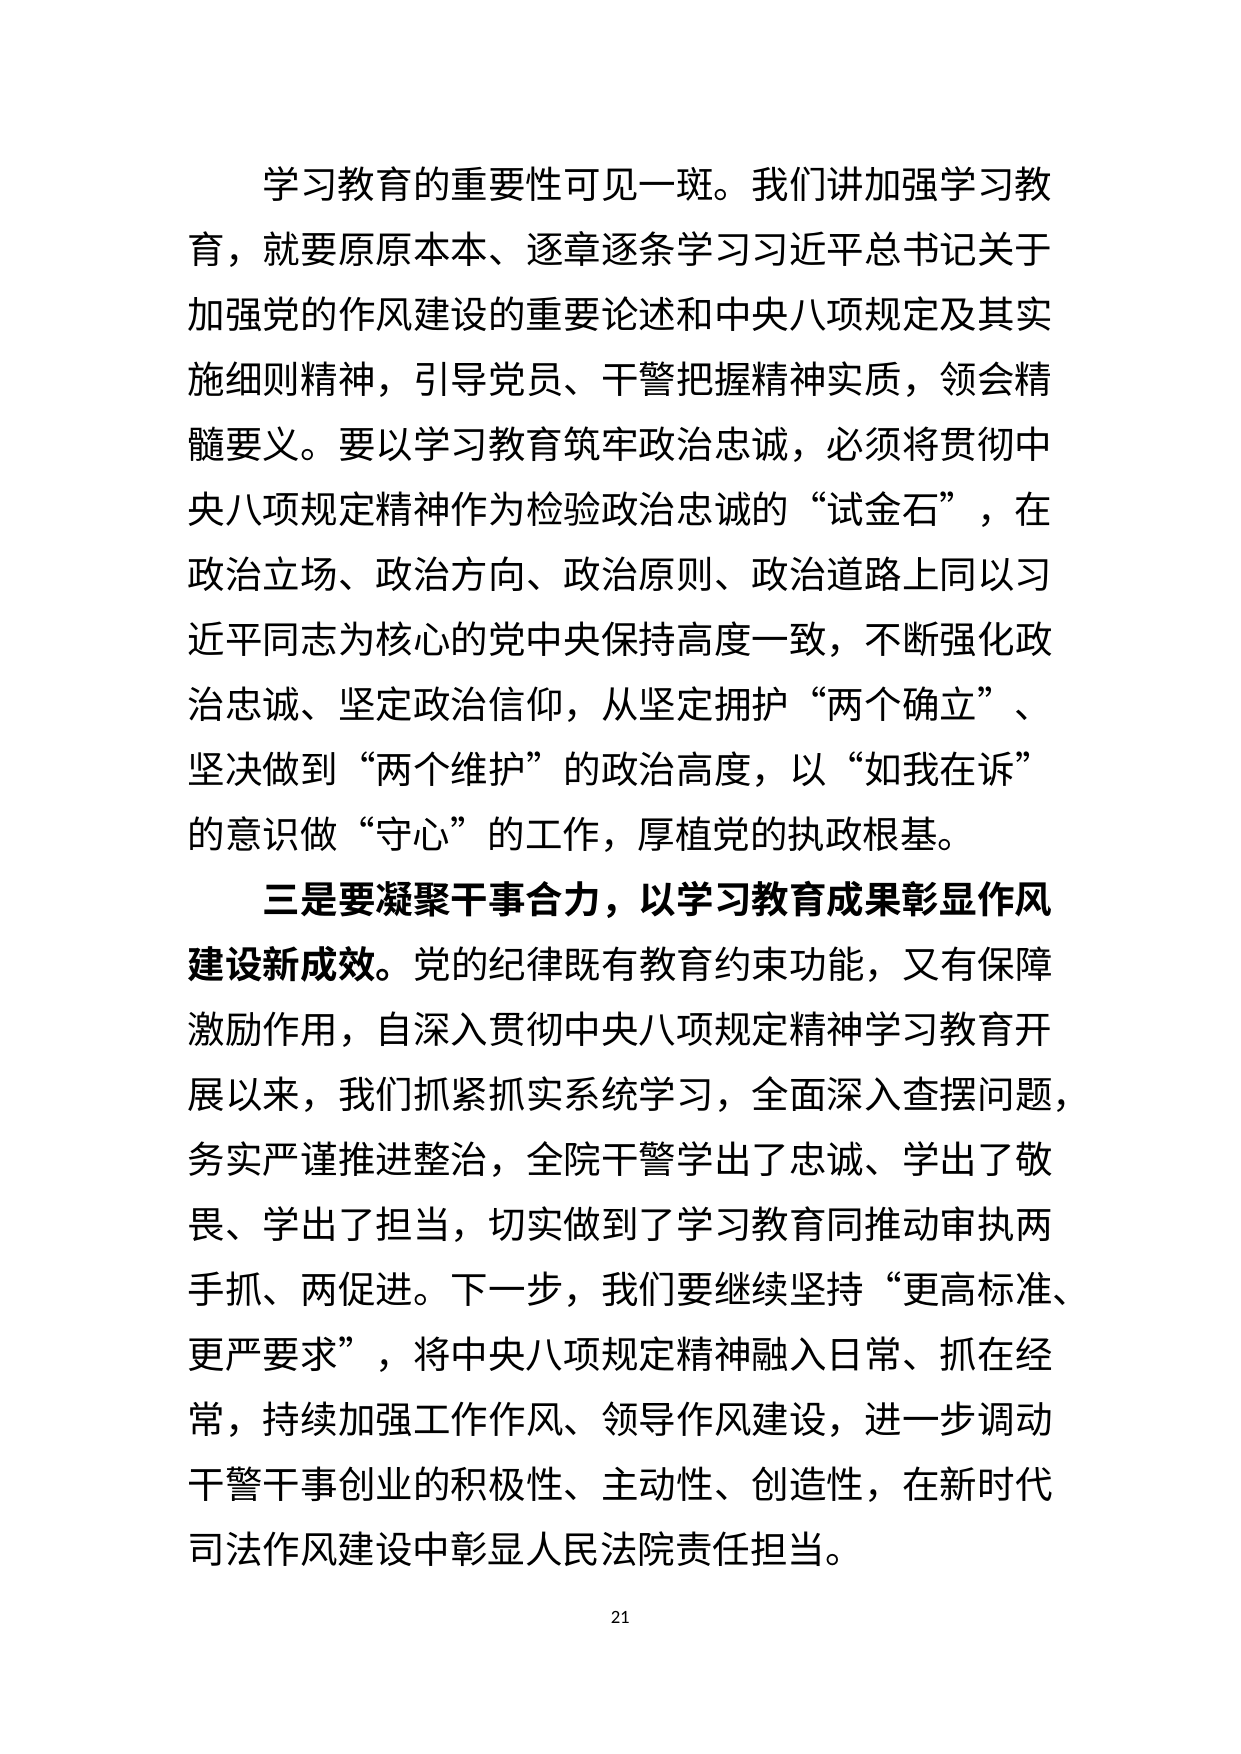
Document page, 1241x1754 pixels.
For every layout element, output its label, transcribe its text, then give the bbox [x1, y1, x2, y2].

text 学习教育的重要性可见一斑。我们讲加强学习教育，就要原原本本、逐章逐条学习习近平总书记关于加强党的作风建设的重要论述和中央八项规定及其实施细则精神，引导党员、干警把握精神实质，领会精髓要义。要以学习教育筑牢政治忠诚，必须将贯彻中央八项规定精神作为检验政治忠诚的“试金石”，在政治立场、政治方向、政治原则、政治道路上同以习近平同志为核心的党中央保持高度一致，不断强化政治忠诚、坚定政治信仰，从坚定拥护“两个确立”、坚决做到“两个维护”的政治高度，以“如我在诉”的意识做“守心”的工作，厚植党的执政根基。 [187, 150, 1053, 865]
text 三是要凝聚干事合力，以学习教育成果彰显作风建设新成效。党的纪律既有教育约束功能，又有保障激励作用，自深入贯彻中央八项规定精神学习教育开展以来，我们抓紧抓实系统学习，全面深入查摆问题，务实严谨推进整治，全院干警学出了忠诚、学出了敬畏、学出了担当，切实做到了学习教育同推动审执两手抓、两促进。下一步，我们要继续坚持“更高标准、更严要求”，将中央八项规定精神融入日常、抓在经常，持续加强工作作风、领导作风建设，进一步调动干警干事创业的积极性、主动性、创造性，在新时代司法作风建设中彰显人民法院责任担当。 [187, 865, 1053, 1580]
